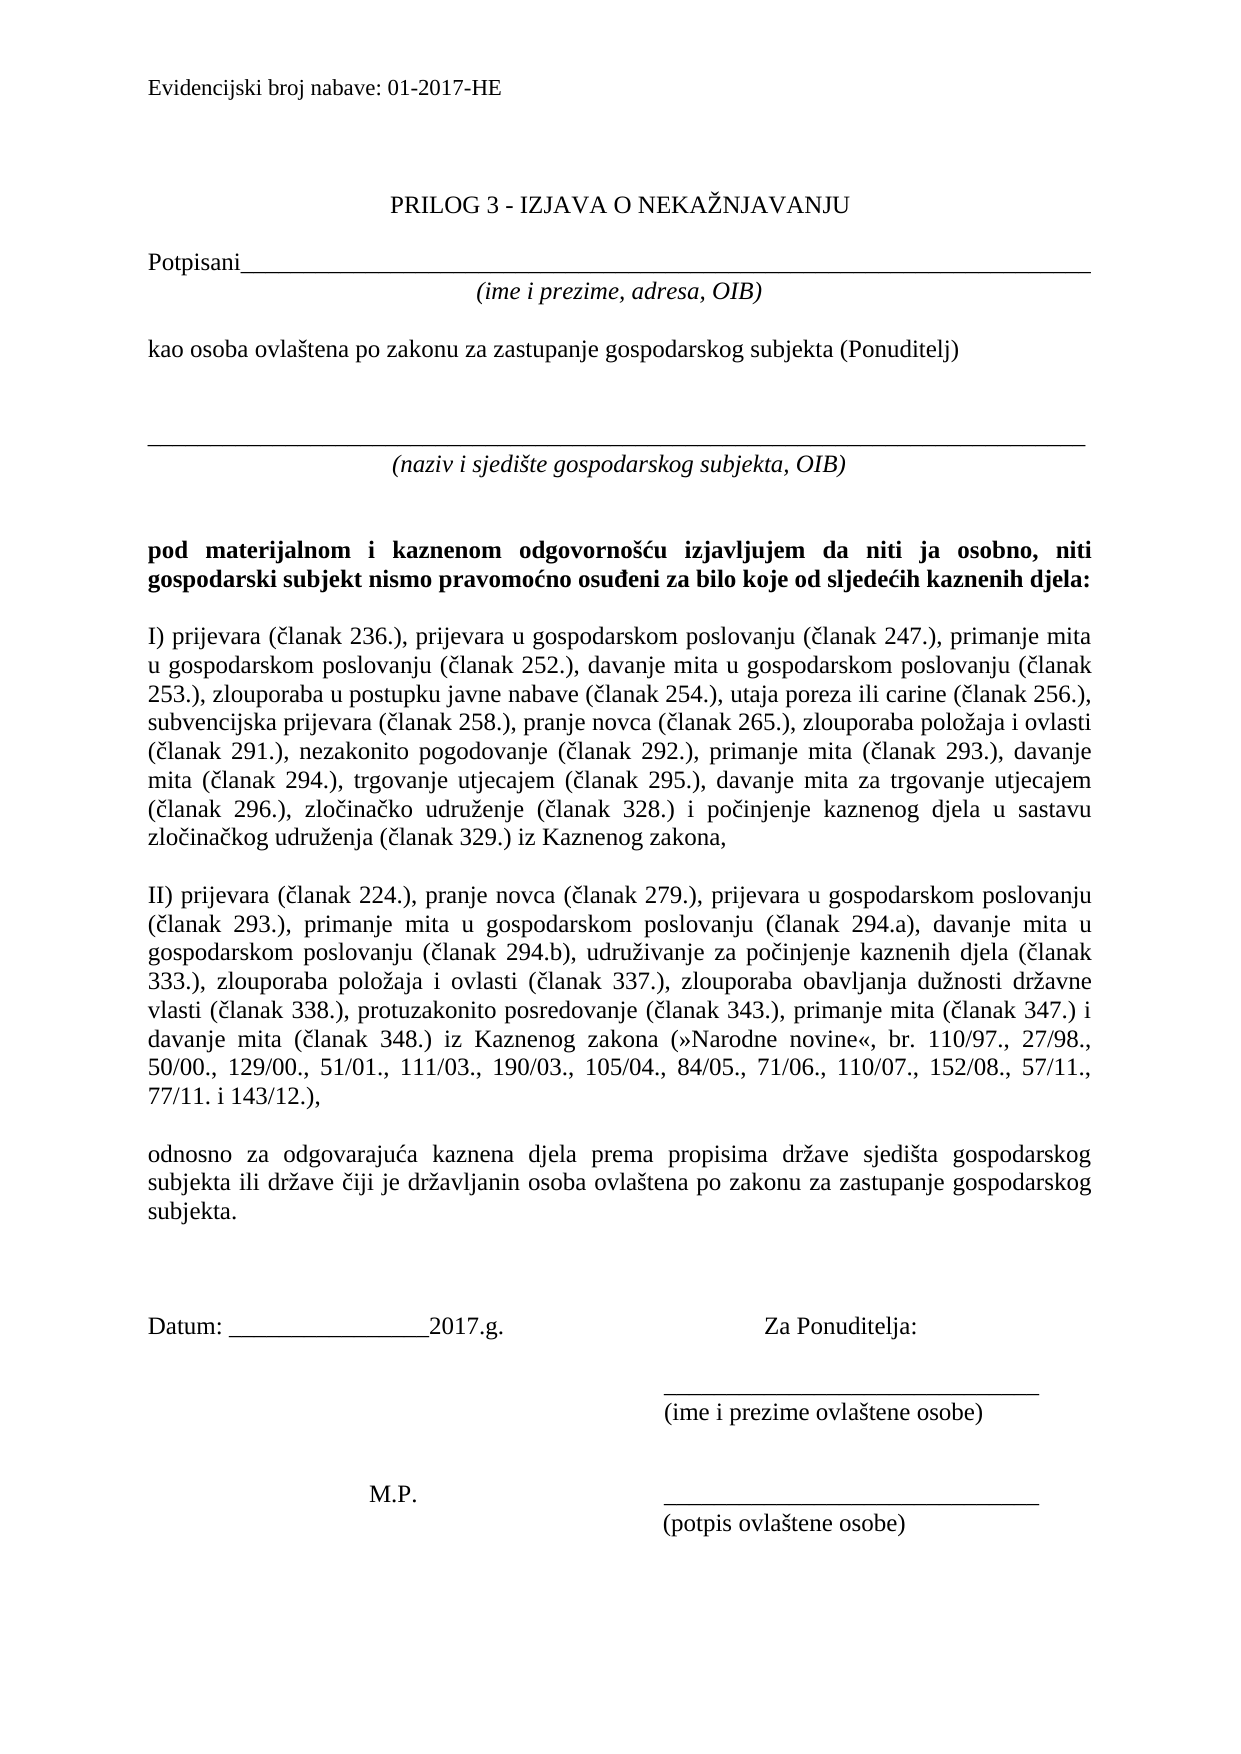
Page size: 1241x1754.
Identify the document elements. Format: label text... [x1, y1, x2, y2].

text PRILOG 3 - IZJAVA O NEKAŽNJAVANJU [148, 190, 1092, 219]
text ______________________________ [148, 1369, 1092, 1397]
text Datum: ________________2017.g. Za Ponuditelja: [148, 1311, 1092, 1340]
text M.P. ______________________________ (potpis ovlaštene osobe) [369, 1479, 1092, 1536]
text pod materijalnom i kaznenom odgovornošću izjavljujem da niti ja osobno, niti gospodarski subjekt nismo pravomoćno osuđeni za bilo koje od sljedećih kaznenih djela: [148, 535, 1092, 592]
text kao osoba ovlaštena po zakonu za zastupanje gospodarskog subjekta (Ponuditelj) [148, 334, 1092, 362]
text I) prijevara (članak 236.), prijevara u gospodarskom poslovanju (članak 247.), primanje mita u gospodarskom poslovanju (članak 252.), davanje mita u gospodarskom poslovanju (članak 253.), zlouporaba u postupku javne nabave (članak 254.), utaja poreza ili carine (članak 256.), subvencijska prijevara (članak 258.), pranje novca (članak 265.), zlouporaba položaja i ovlasti (članak 291.), nezakonito pogodovanje (članak 292.), primanje mita (članak 293.), davanje mita (članak 294.), trgovanje utjecajem (članak 295.), davanje mita za trgovanje utjecajem (članak 296.), zločinačko udruženje (članak 328.) i počinjenje kaznenog djela u sastavu zločinačkog udruženja (članak 329.) iz Kaznenog zakona, [148, 621, 1092, 851]
text (naziv i sjedište gospodarskog subjekta, OIB) [148, 449, 1092, 477]
text ___________________________________________________________________________ [148, 420, 1092, 449]
text (ime i prezime, adresa, OIB) [148, 276, 1092, 305]
text II) prijevara (članak 224.), pranje novca (članak 279.), prijevara u gospodarskom poslovanju (članak 293.), primanje mita u gospodarskom poslovanju (članak 294.a), davanje mita u gospodarskom poslovanju (članak 294.b), udruživanje za počinjenje kaznenih djela (članak 333.), zlouporaba položaja i ovlasti (članak 337.), zlouporaba obavljanja dužnosti državne vlasti (članak 338.), protuzakonito posredovanje (članak 343.), primanje mita (članak 347.) i davanje mita (članak 348.) iz Kaznenog zakona (»Narodne novine«, br. 110/97., 27/98., 50/00., 129/00., 51/01., 111/03., 190/03., 105/04., 84/05., 71/06., 110/07., 152/08., 57/11., 77/11. i 143/12.), [148, 880, 1092, 1110]
text Potpisani____________________________________________________________________ [148, 247, 1092, 276]
text odnosno za odgovarajuća kaznena djela prema propisima države sjedišta gospodarskog subjekta ili države čiji je državljanin osoba ovlaštena po zakonu za zastupanje gospodarskog subjekta. [148, 1139, 1092, 1225]
text (ime i prezime ovlaštene osobe) [148, 1397, 1092, 1426]
